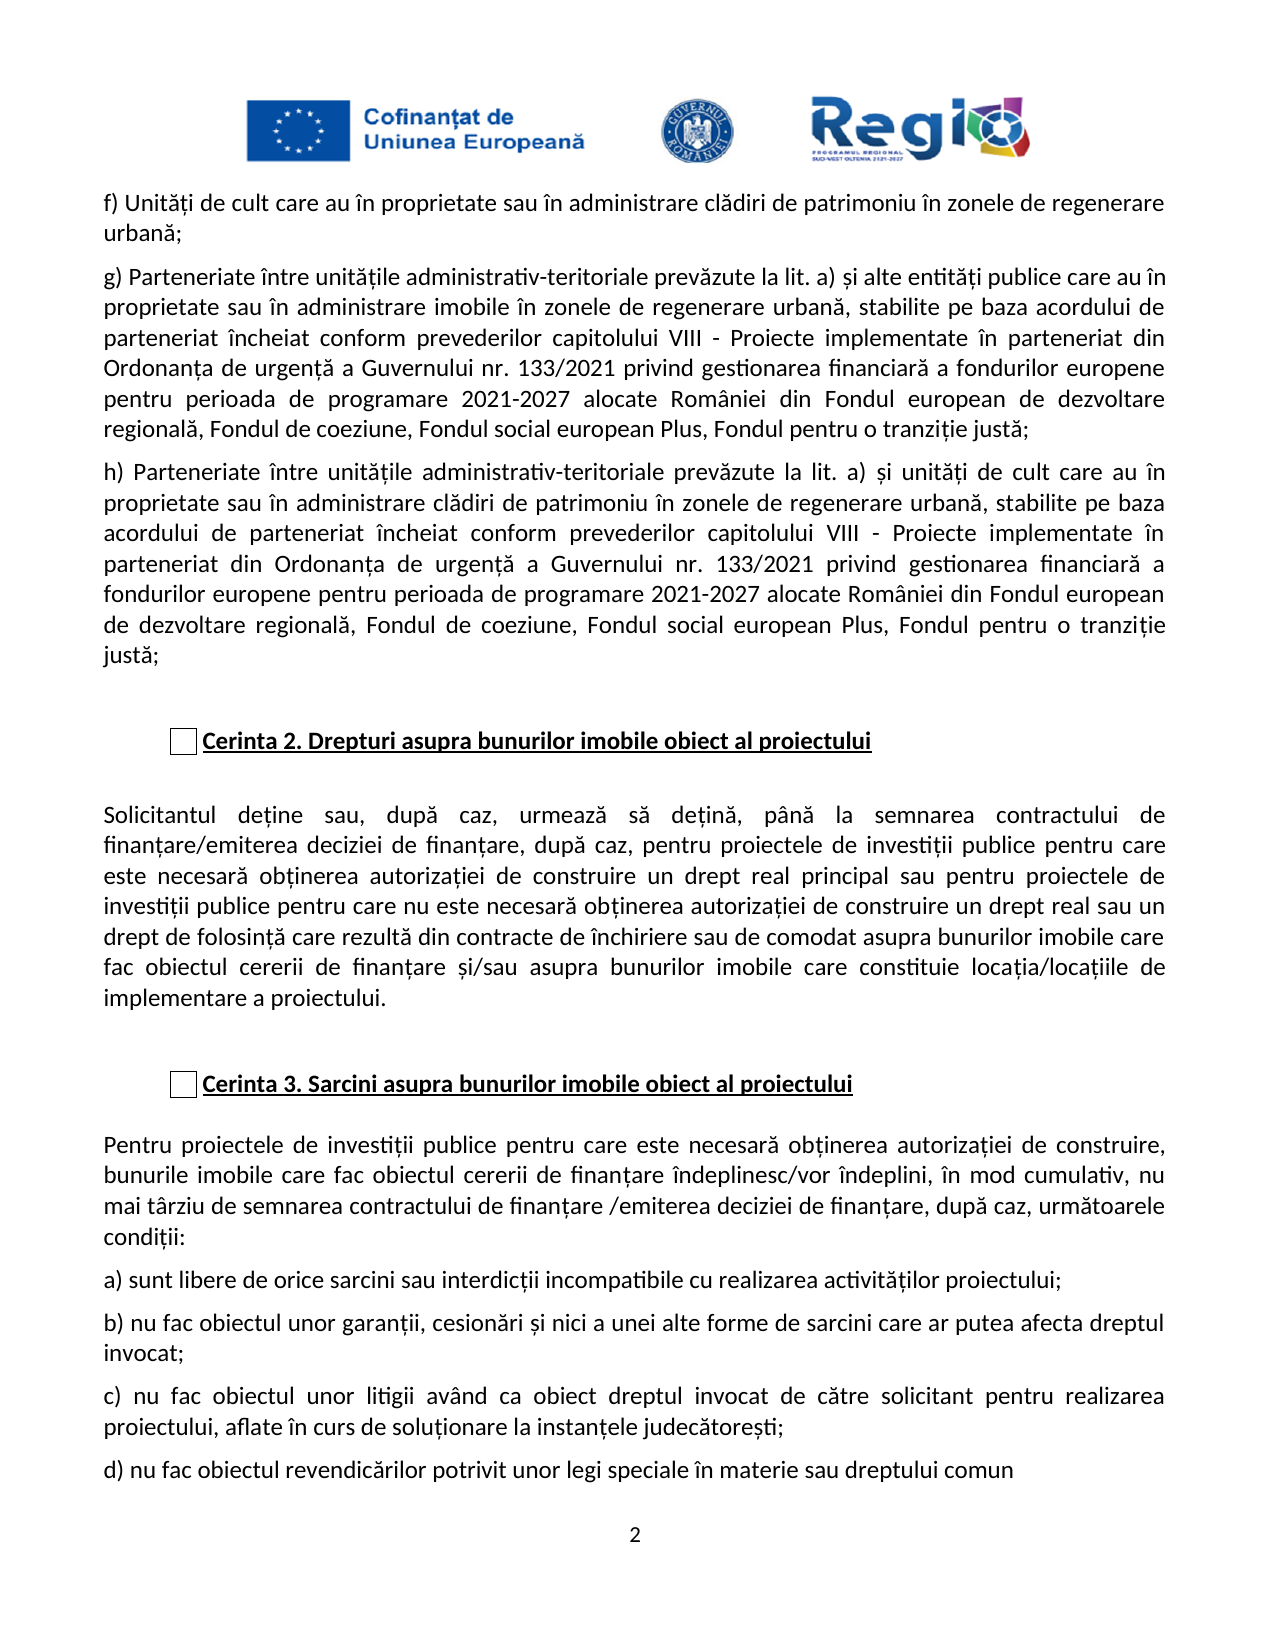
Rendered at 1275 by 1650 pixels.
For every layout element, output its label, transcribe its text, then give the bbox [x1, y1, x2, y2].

text c) nu fac obiectul unor litigii având ca obiect dreptul invocat de către solicitant pentru realizarea proiectului, aflate în curs de soluţionare la instanţele judecătoreşti; [103, 1380, 1166, 1441]
text Solicitantul deţine sau, după caz, urmează să deţină, până la semnarea contractului de finanţare/emiterea deciziei de finanţare, după caz, pentru proiectele de investiţii publice pentru care este necesară obţinerea autorizaţiei de construire un drept real principal sau pentru proiectele de investiţii publice pentru care nu este necesară obţinerea autorizaţiei de construire un drept real sau un drept de folosinţă care rezultă din contracte de închiriere sau de comodat asupra bunurilor imobile care fac obiectul cererii de finanţare şi/sau asupra bunurilor imobile care constituie locaţia/locaţiile de implementare a proiectului. [103, 799, 1166, 1013]
text a) sunt libere de orice sarcini sau interdicţii incompatibile cu realizarea activităţilor proiectului; [103, 1264, 1166, 1294]
picture [214, 73, 1056, 187]
text b) nu fac obiectul unor garanţii, cesionări şi nici a unei alte forme de sarcini care ar putea afecta dreptul invocat; [103, 1307, 1166, 1368]
list Cerinta 2. Drepturi asupra bunurilor imobile obiect al proiectului [169, 725, 1166, 756]
text f) Unități de cult care au în proprietate sau în administrare clădiri de patrimoniu în zonele de regenerare urbană; [103, 187, 1166, 248]
list Cerinta 3. Sarcini asupra bunurilor imobile obiect al proiectului [169, 1068, 1166, 1099]
text Pentru proiectele de investiţii publice pentru care este necesară obţinerea autorizaţiei de construire, bunurile imobile care fac obiectul cererii de finanţare îndeplinesc/vor îndeplini, în mod cumulativ, nu mai târziu de semnarea contractului de finanţare /emiterea deciziei de finanţare, după caz, următoarele condiţii: [103, 1129, 1166, 1251]
text g) Parteneriate între unităţile administrativ-teritoriale prevăzute la lit. a) şi alte entităţi publice care au în proprietate sau în administrare imobile în zonele de regenerare urbană, stabilite pe baza acordului de parteneriat încheiat conform prevederilor capitolului VIII - Proiecte implementate în parteneriat din Ordonanţa de urgenţă a Guvernului nr. 133/2021 privind gestionarea financiară a fondurilor europene pentru perioada de programare 2021-2027 alocate României din Fondul european de dezvoltare regională, Fondul de coeziune, Fondul social european Plus, Fondul pentru o tranziţie justă; [103, 261, 1166, 444]
text h) Parteneriate între unităţile administrativ-teritoriale prevăzute la lit. a) şi unități de cult care au în proprietate sau în administrare clădiri de patrimoniu în zonele de regenerare urbană, stabilite pe baza acordului de parteneriat încheiat conform prevederilor capitolului VIII - Proiecte implementate în parteneriat din Ordonanţa de urgenţă a Guvernului nr. 133/2021 privind gestionarea financiară a fondurilor europene pentru perioada de programare 2021-2027 alocate României din Fondul european de dezvoltare regională, Fondul de coeziune, Fondul social european Plus, Fondul pentru o tranziţie justă; [103, 456, 1166, 670]
text d) nu fac obiectul revendicărilor potrivit unor legi speciale în materie sau dreptului comun [103, 1454, 1166, 1484]
